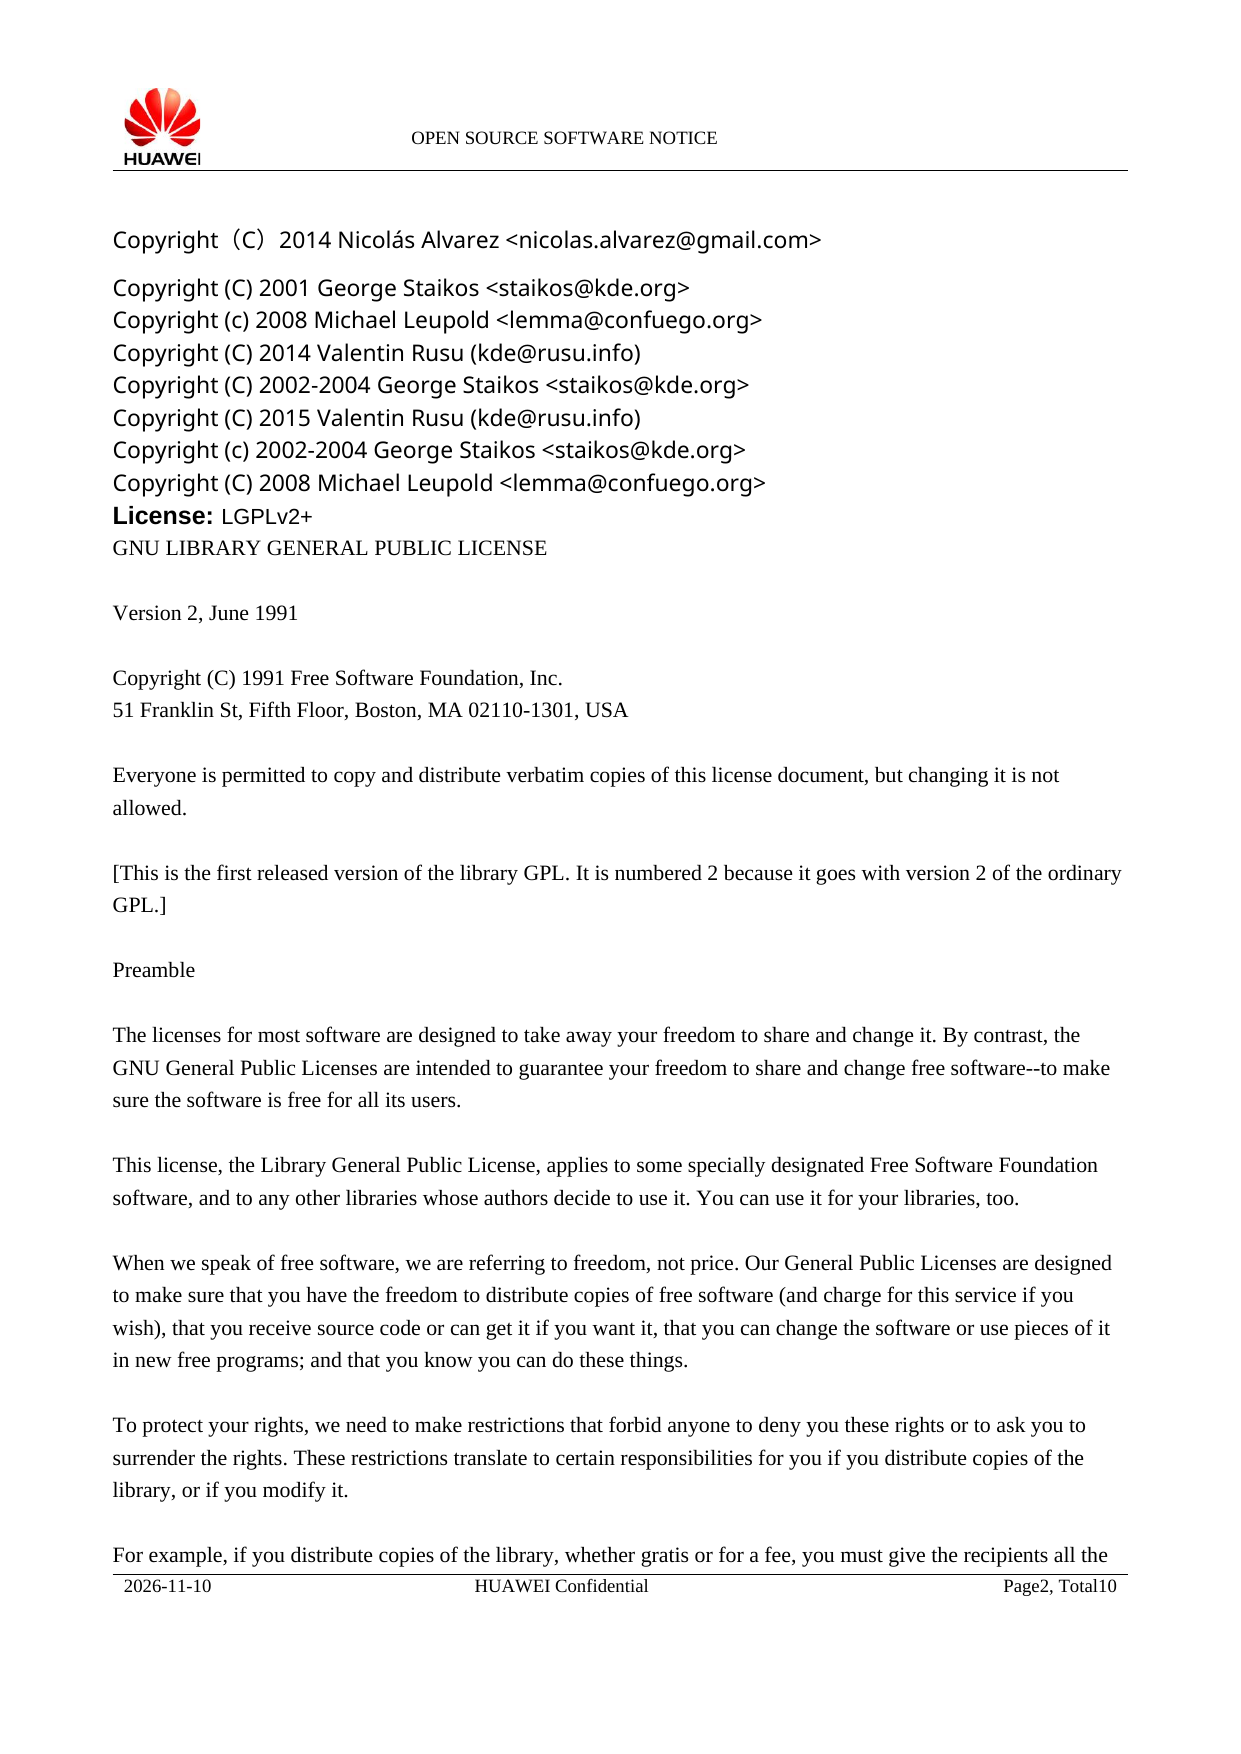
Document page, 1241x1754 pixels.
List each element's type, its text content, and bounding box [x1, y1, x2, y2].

picture [124, 88, 201, 165]
text License: LGPLv2+ [112, 499, 1128, 531]
